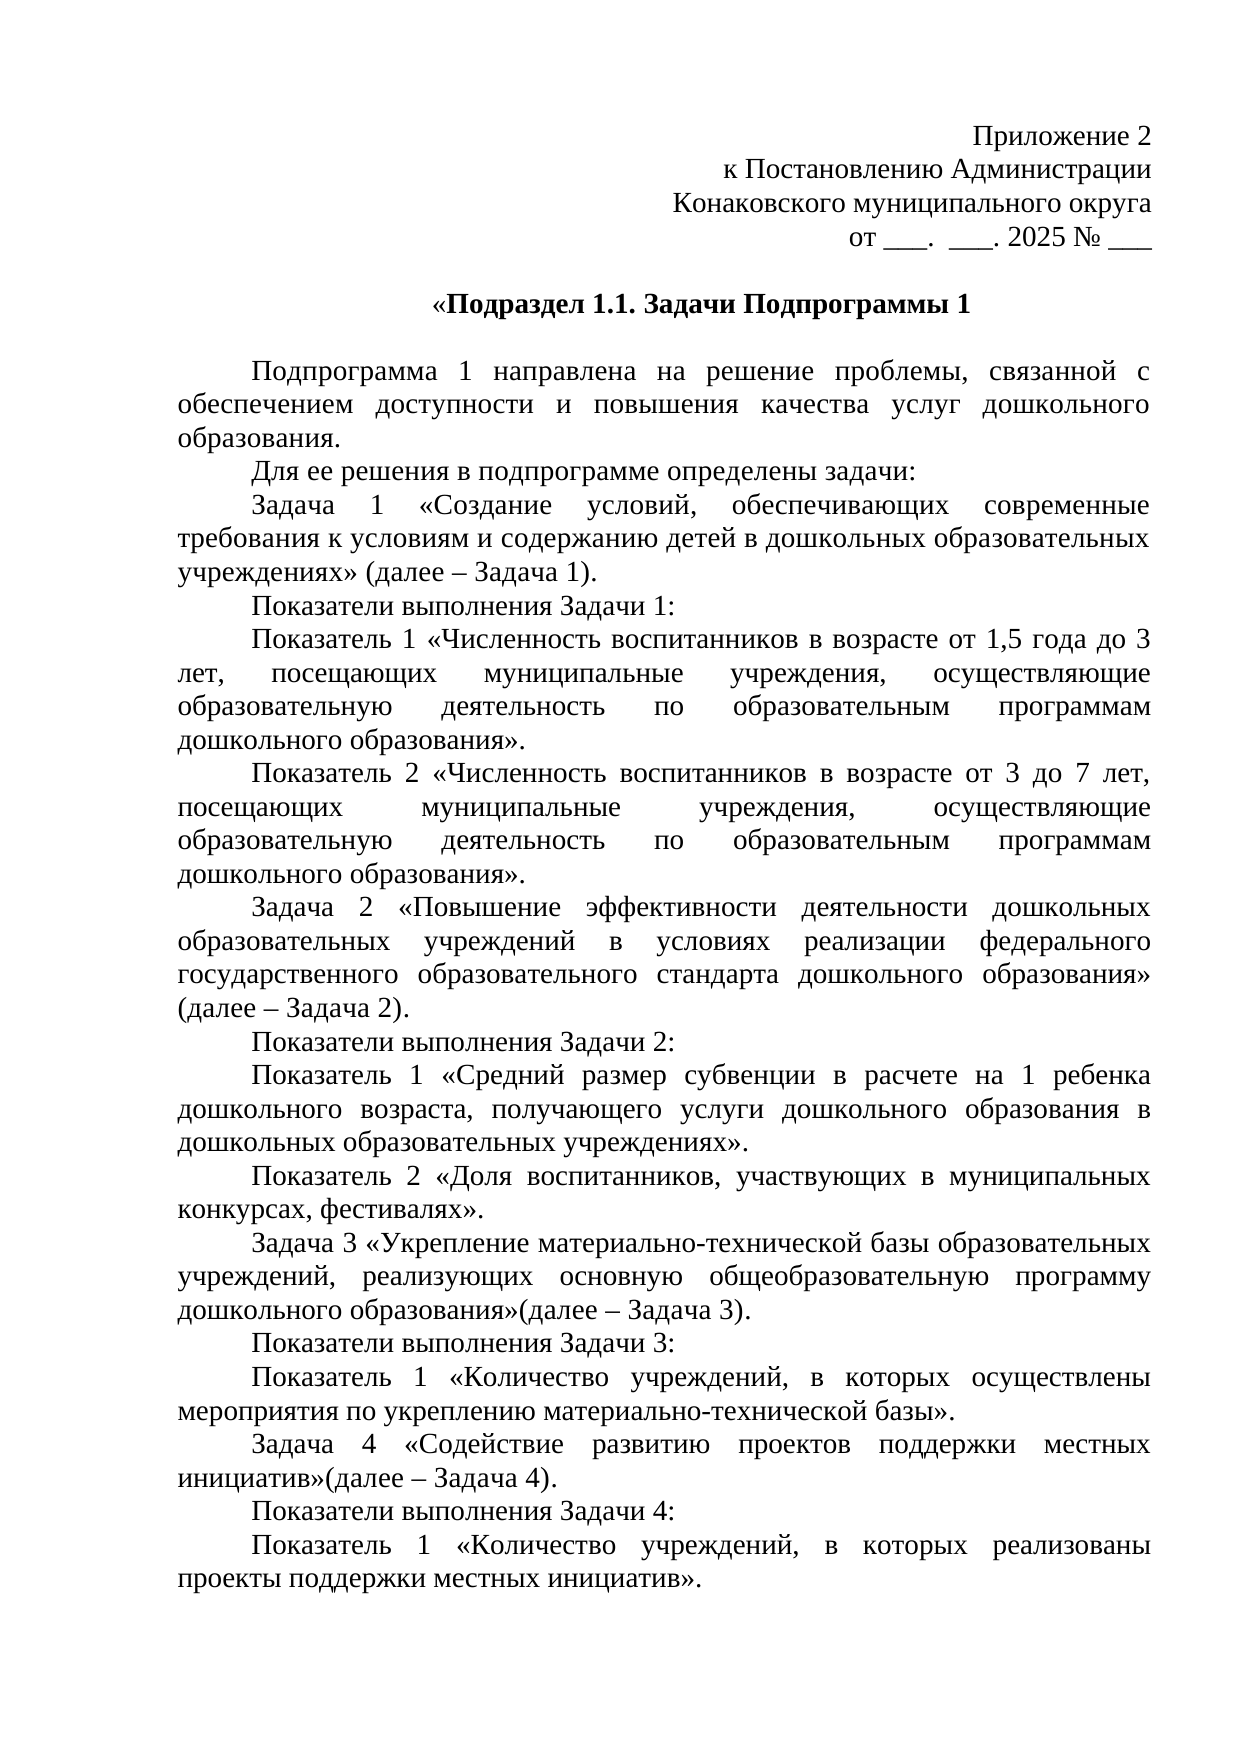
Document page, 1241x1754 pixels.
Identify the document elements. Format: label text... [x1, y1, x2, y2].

text Приложение 2 [177, 118, 1152, 152]
text Показатель 2 «Численность воспитанников в возрасте от 3 до 7 лет, посещающих муниципальные учреждения, осуществляющие образовательную деятельность по образовательным программам дошкольного образования». [177, 755, 1152, 889]
text Конаковского муниципального округа [177, 185, 1152, 219]
text «Подраздел 1.1. Задачи Подпрограммы 1 [177, 286, 1152, 319]
text Задача 3 «Укрепление материально-технической базы образовательных учреждений, реализующих основную общеобразовательную программу дошкольного образования»(далее – Задача 3). [177, 1225, 1152, 1326]
text к Постановлению Администрации [177, 152, 1152, 185]
text Задача 1 «Создание условий, обеспечивающих современные требования к условиям и содержанию детей в дошкольных образовательных учреждениях» (далее – Задача 1). [177, 487, 1152, 588]
text Показатели выполнения Задачи 2: [177, 1024, 1152, 1057]
text Подпрограмма 1 направлена на решение проблемы, связанной с обеспечением доступности и повышения качества услуг дошкольного образования. [177, 353, 1152, 453]
text Задача 2 «Повышение эффективности деятельности дошкольных образовательных учреждений в условиях реализации федерального государственного образовательного стандарта дошкольного образования» (далее – Задача 2). [177, 889, 1152, 1024]
text Показатель 1 «Количество учреждений, в которых осуществлены мероприятия по укреплению материально-технической базы». [177, 1359, 1152, 1426]
text Показатель 1 «Количество учреждений, в которых реализованы проекты поддержки местных инициатив». [177, 1527, 1152, 1594]
text Показатель 1 «Численность воспитанников в возрасте от 1,5 года до 3 лет, посещающих муниципальные учреждения, осуществляющие образовательную деятельность по образовательным программам дошкольного образования». [177, 621, 1152, 755]
text Показатели выполнения Задачи 3: [177, 1326, 1152, 1359]
text Для ее решения в подпрограмме определены задачи: [177, 453, 1152, 487]
text Показатель 2 «Доля воспитанников, участвующих в муниципальных конкурсах, фестивалях». [177, 1158, 1152, 1225]
text Показатель 1 «Средний размер субвенции в расчете на 1 ребенка дошкольного возраста, получающего услуги дошкольного образования в дошкольных образовательных учреждениях». [177, 1057, 1152, 1158]
text Показатели выполнения Задачи 4: [177, 1493, 1152, 1527]
text Показатели выполнения Задачи 1: [177, 588, 1152, 621]
text от ___. ___. 2025 № ___ [177, 219, 1152, 252]
text Задача 4 «Содействие развитию проектов поддержки местных инициатив»(далее – Задача 4). [177, 1426, 1152, 1493]
